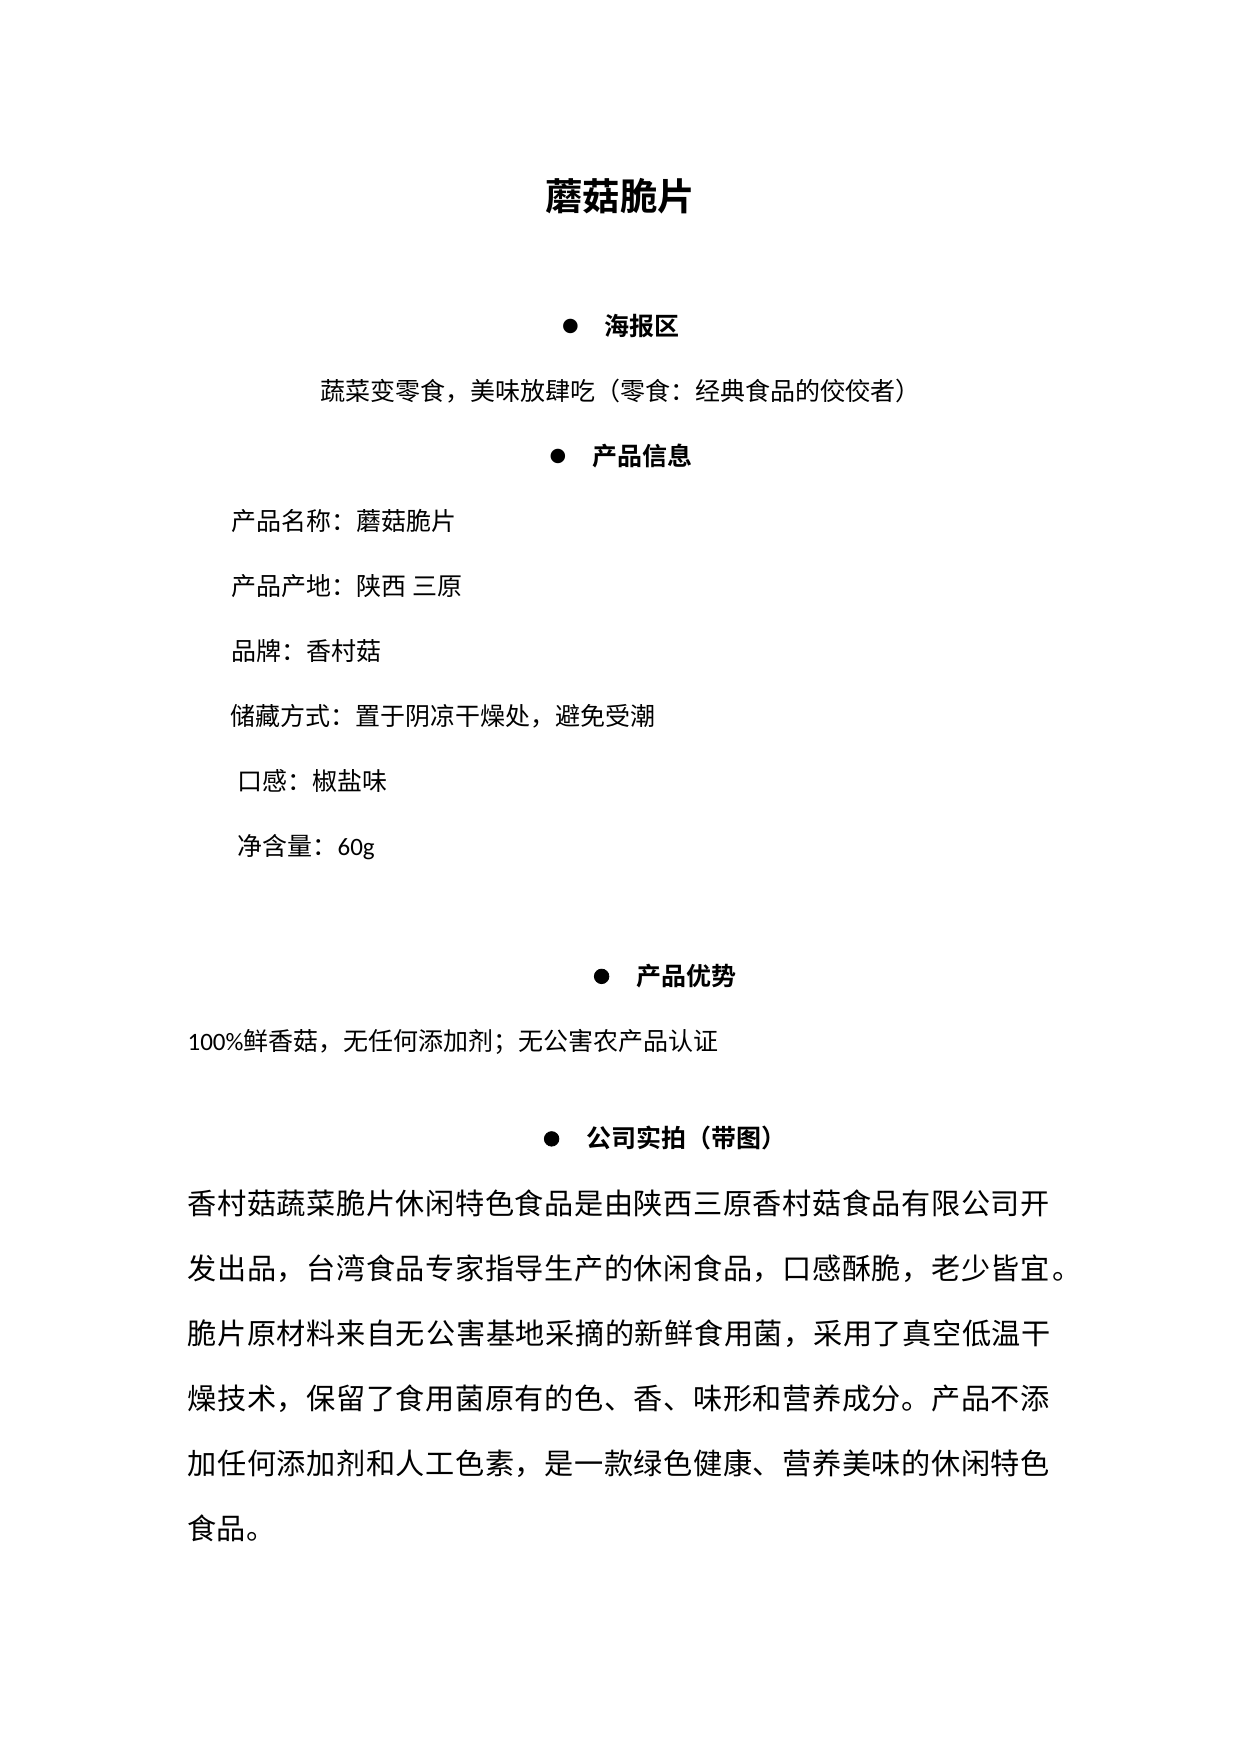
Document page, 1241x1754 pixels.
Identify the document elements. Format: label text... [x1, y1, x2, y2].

text 储藏方式：置于阴凉干燥处，避免受潮 [187, 682, 1053, 747]
text 蘑菇脆片 [187, 162, 1053, 227]
list 产品信息 [187, 422, 1053, 487]
text 香村菇蔬菜脆片休闲特色食品是由陕西三原香村菇食品有限公司开发出品，台湾食品专家指导生产的休闲食品，口感酥脆，老少皆宜。脆片原材料来自无公害基地采摘的新鲜食用菌，采用了真空低温干燥技术，保留了食用菌原有的色、香、味形和营养成分。产品不添加任何添加剂和人工色素，是一款绿色健康、营养美味的休闲特色食品。 [187, 1169, 1053, 1559]
text 口感：椒盐味 [187, 747, 1053, 812]
text 产品名称：蘑菇脆片 [231, 487, 1053, 552]
text 品牌：香村菇 [231, 617, 1053, 682]
list 海报区 [187, 292, 1053, 357]
text 蔬菜变零食，美味放肆吃（零食：经典食品的佼佼者） [187, 357, 1053, 422]
text 产品产地：陕西 三原 [231, 552, 1053, 617]
text 100%鲜香菇，无任何添加剂；无公害农产品认证 [187, 1007, 1053, 1072]
text 净含量：60g [187, 812, 1053, 877]
list 产品优势 [275, 942, 1053, 1007]
list 公司实拍（带图） [275, 1104, 1053, 1169]
